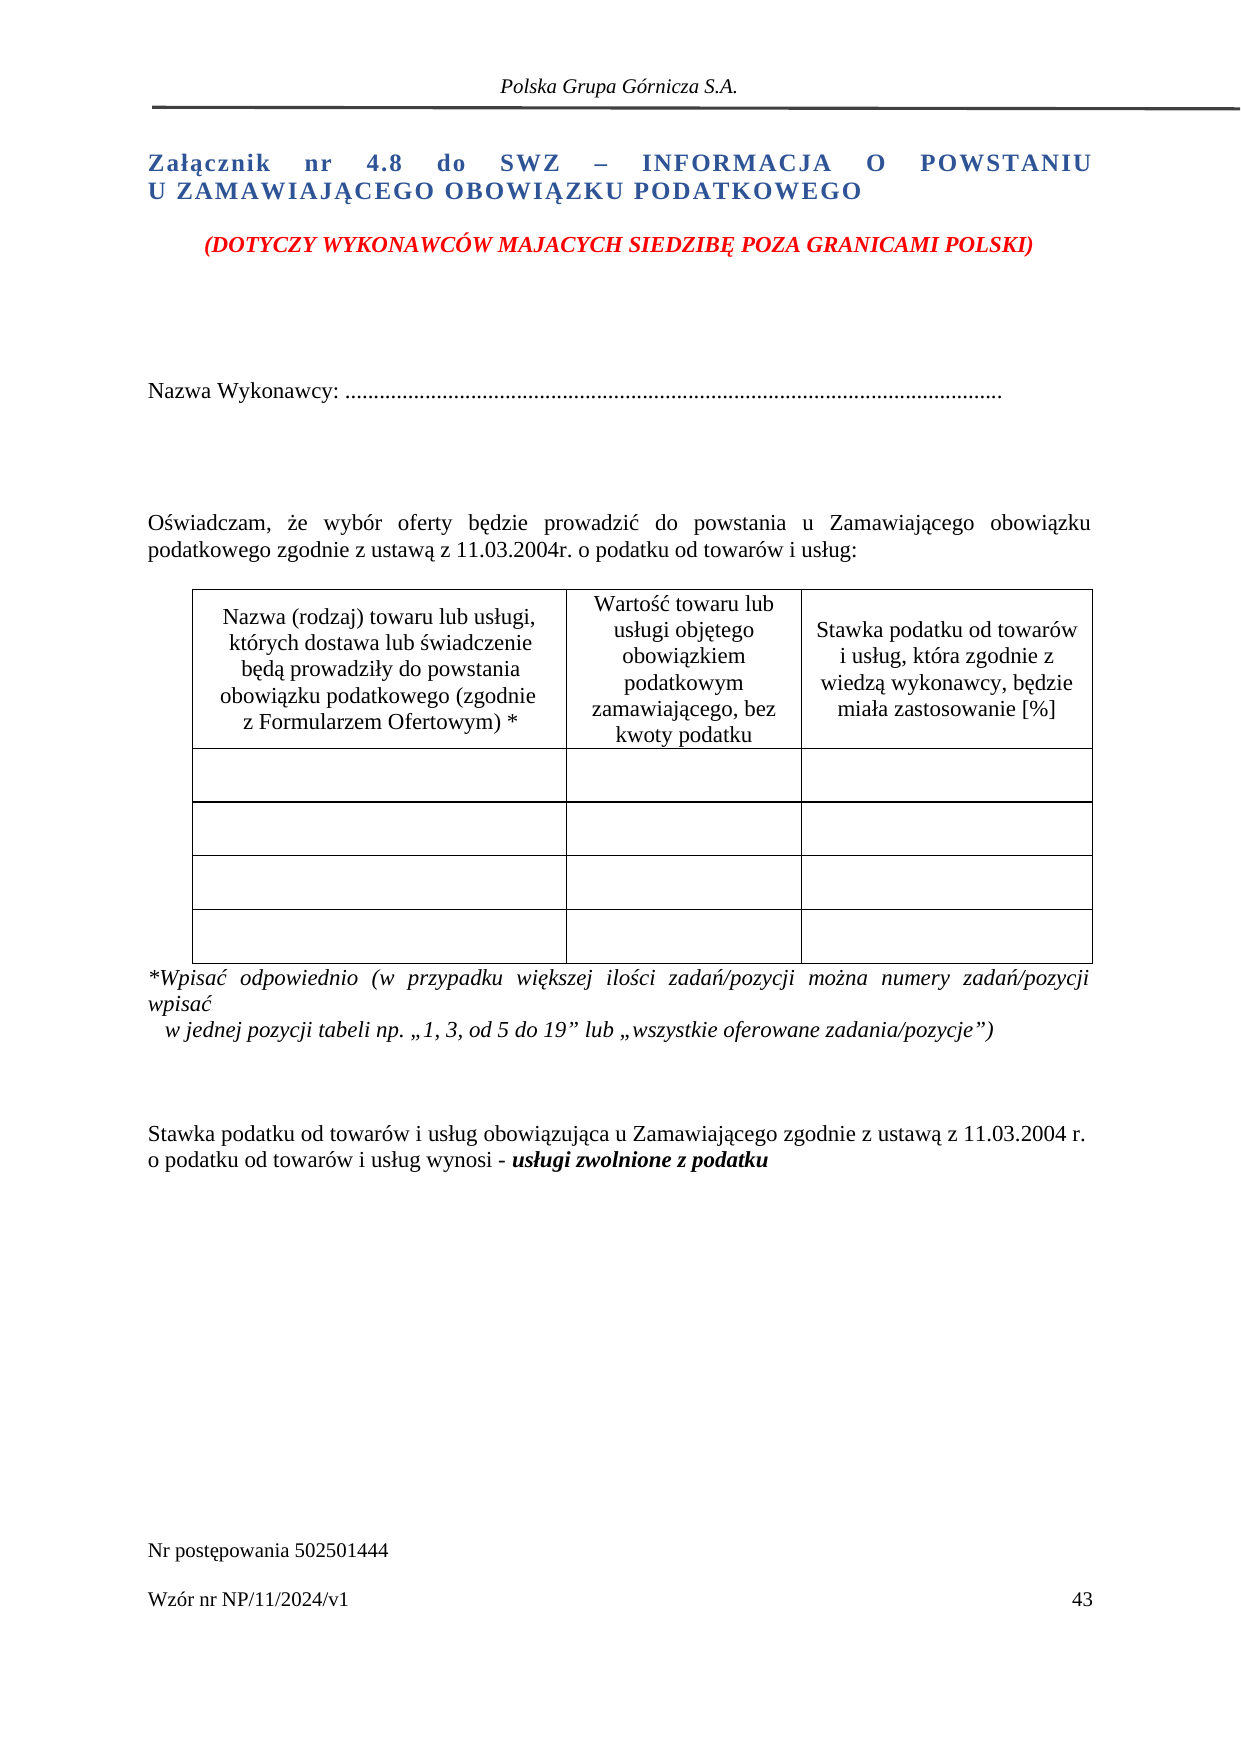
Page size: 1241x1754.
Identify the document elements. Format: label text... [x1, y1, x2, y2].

text Nazwa Wykonawcy: ................................................................................................................... [148, 378, 1093, 404]
table_cell [193, 749, 566, 801]
table_cell [802, 910, 1092, 963]
table_cell [567, 856, 801, 909]
table_cell [193, 910, 566, 963]
table_header Wartość towaru lub usługi objętego obowiązkiem podatkowym zamawiającego, bez kwoty podatku [567, 590, 801, 748]
table_cell [802, 856, 1092, 909]
table_cell [567, 749, 801, 801]
table_cell [193, 803, 566, 855]
table_cell [802, 749, 1092, 801]
table_cell [802, 803, 1092, 855]
text *Wpisać odpowiednio (w przypadku większej ilości zadań/pozycji można numery zadań/pozycji wpisać w jednej pozycji tabeli np. „1, 3, od 5 do 19” lub „wszystkie oferowane zadania/pozycje”) [148, 964, 1093, 1043]
table_header Stawka podatku od towarów i usług, która zgodnie z wiedzą wykonawcy, będzie miała zastosowanie [%] [802, 590, 1092, 748]
table_cell [193, 856, 566, 909]
table_header Nazwa (rodzaj) towaru lub usługi, których dostawa lub świadczenie będą prowadziły do powstania obowiązku podatkowego (zgodnie z Formularzem Ofertowym) * [193, 590, 566, 748]
text Załącznik nr 4.8 do SWZ – INFORMACJA O POWSTANIU U ZAMAWIAJĄCEGO OBOWIĄZKU PODATKOWEGO [148, 148, 1093, 205]
text (DOTYCZY WYKONAWCÓW MAJACYCH SIEDZIBĘ POZA GRANICAMI POLSKI) [133, 231, 1093, 258]
table_cell [567, 910, 801, 963]
text Oświadczam, że wybór oferty będzie prowadzić do powstania u Zamawiającego obowiązku podatkowego zgodnie z ustawą z 11.03.2004r. o podatku od towarów i usług: [148, 509, 1093, 562]
table_cell [567, 803, 801, 855]
text Stawka podatku od towarów i usług obowiązująca u Zamawiającego zgodnie z ustawą z 11.03.2004 r. o podatku od towarów i usług wynosi - usługi zwolnione z podatku [148, 1119, 1093, 1172]
